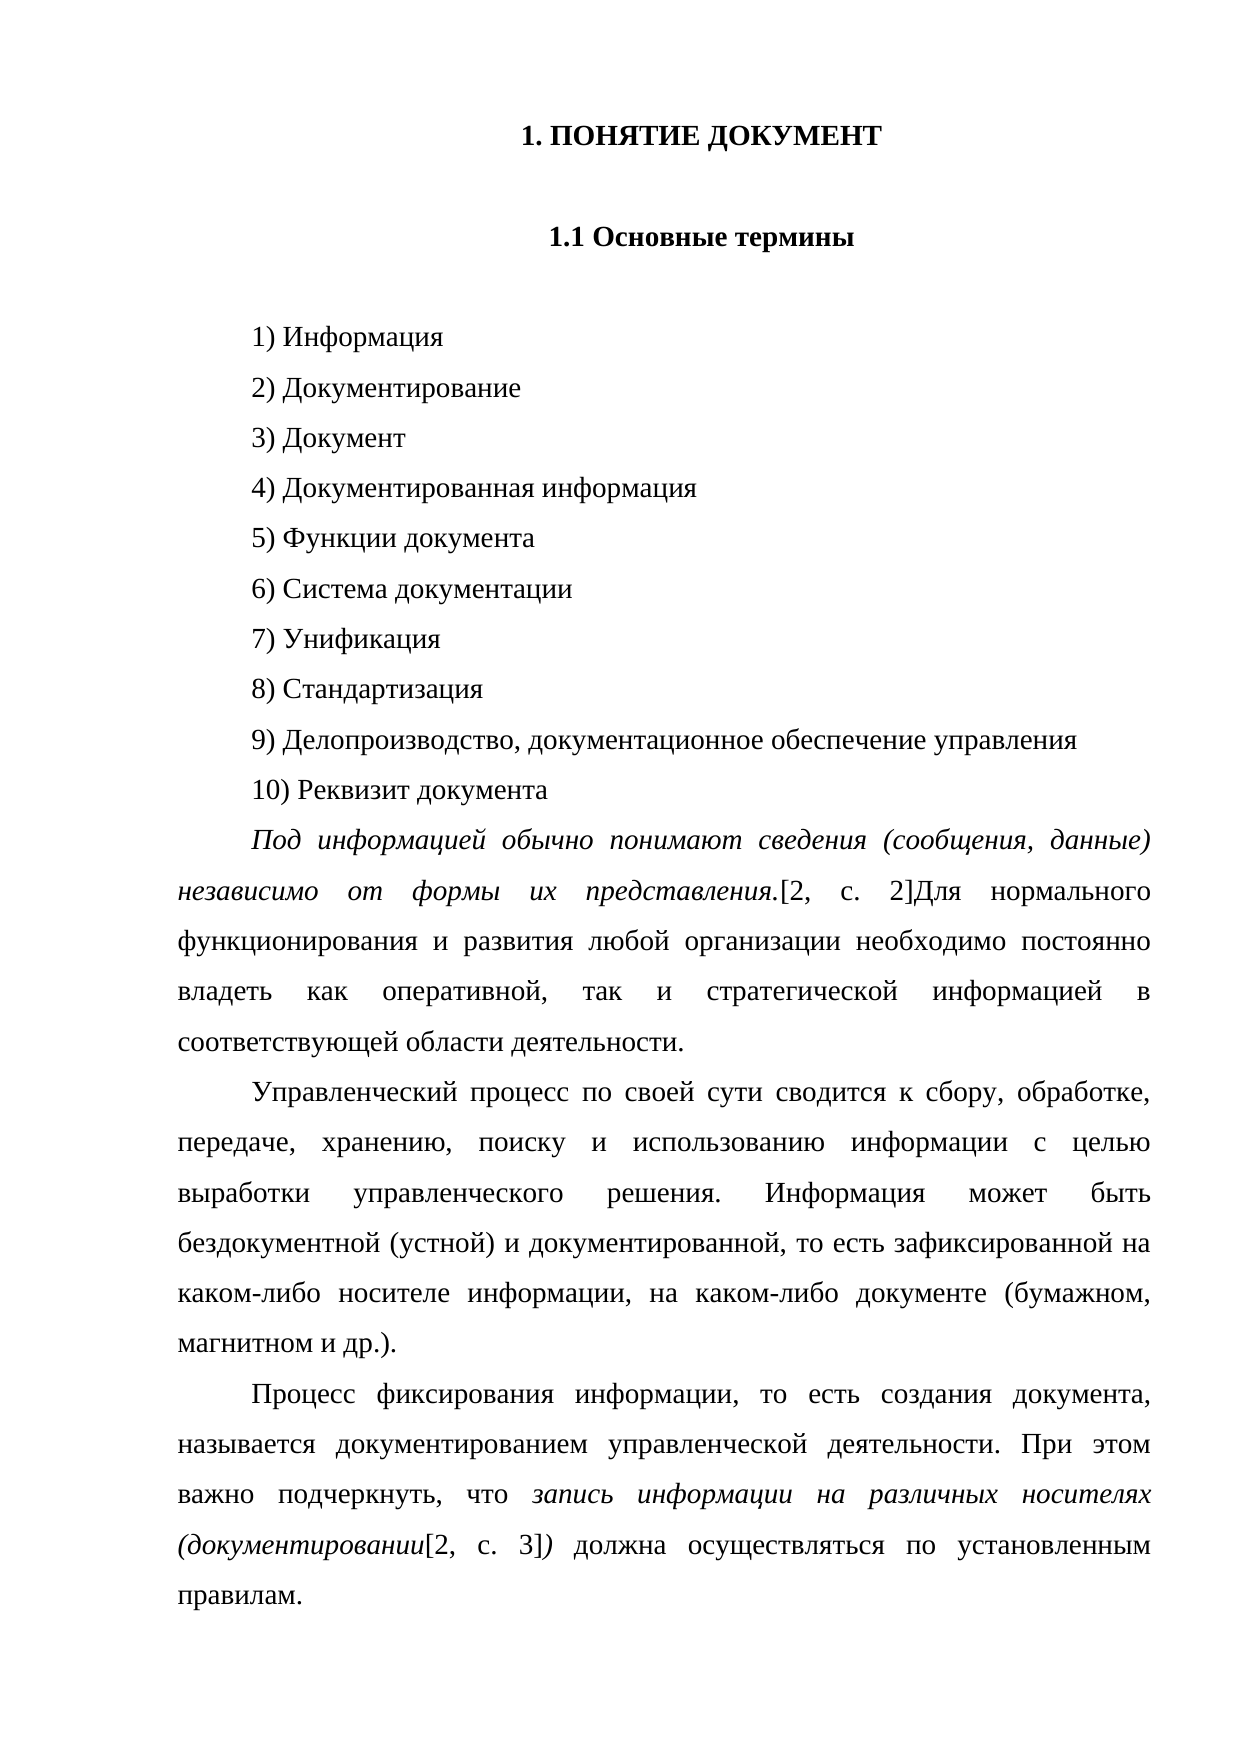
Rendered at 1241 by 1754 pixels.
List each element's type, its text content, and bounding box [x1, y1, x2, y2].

text 6) Система документации [177, 571, 1152, 604]
text 1) Информация [177, 319, 1152, 353]
text Управленческий процесс по своей сути сводится к сбору, обработке, передаче, хранению, поиску и использованию информации с целью выработки управленческого решения. Информация может быть бездокументной (устной) и документированной, то есть зафиксированной на каком-либо носителе информации, на каком-либо документе (бумажном, магнитном и др.). [177, 1074, 1152, 1359]
text Процесс фиксирования информации, то есть создания документа, называется документированием управленческой деятельности. При этом важно подчеркнуть, что запись информации на различных носителях (документировании[2, с. 3]) должна осуществляться по установленным правилам. [177, 1376, 1152, 1611]
text 3) Документ [177, 420, 1152, 453]
text 9) Делопроизводство, документационное обеспечение управления [177, 722, 1152, 755]
text 10) Реквизит документа [177, 772, 1152, 806]
text 2) Документирование [177, 370, 1152, 403]
text Под информацией обычно понимают сведения (сообщения, данные) независимо от формы их представления.[2, с. 2]Для нормального функционирования и развития любой организации необходимо постоянно владеть как оперативной, так и стратегической информацией в соответствующей области деятельности. [177, 822, 1152, 1057]
text 4) Документированная информация [177, 470, 1152, 504]
text 5) Функции документа [177, 521, 1152, 554]
text 7) Унификация [177, 621, 1152, 655]
text 8) Стандартизация [177, 672, 1152, 705]
subtitle 1. ПОНЯТИЕ ДОКУМЕНТ [177, 118, 1152, 152]
subtitle 1.1 Основные термины [177, 219, 1152, 252]
